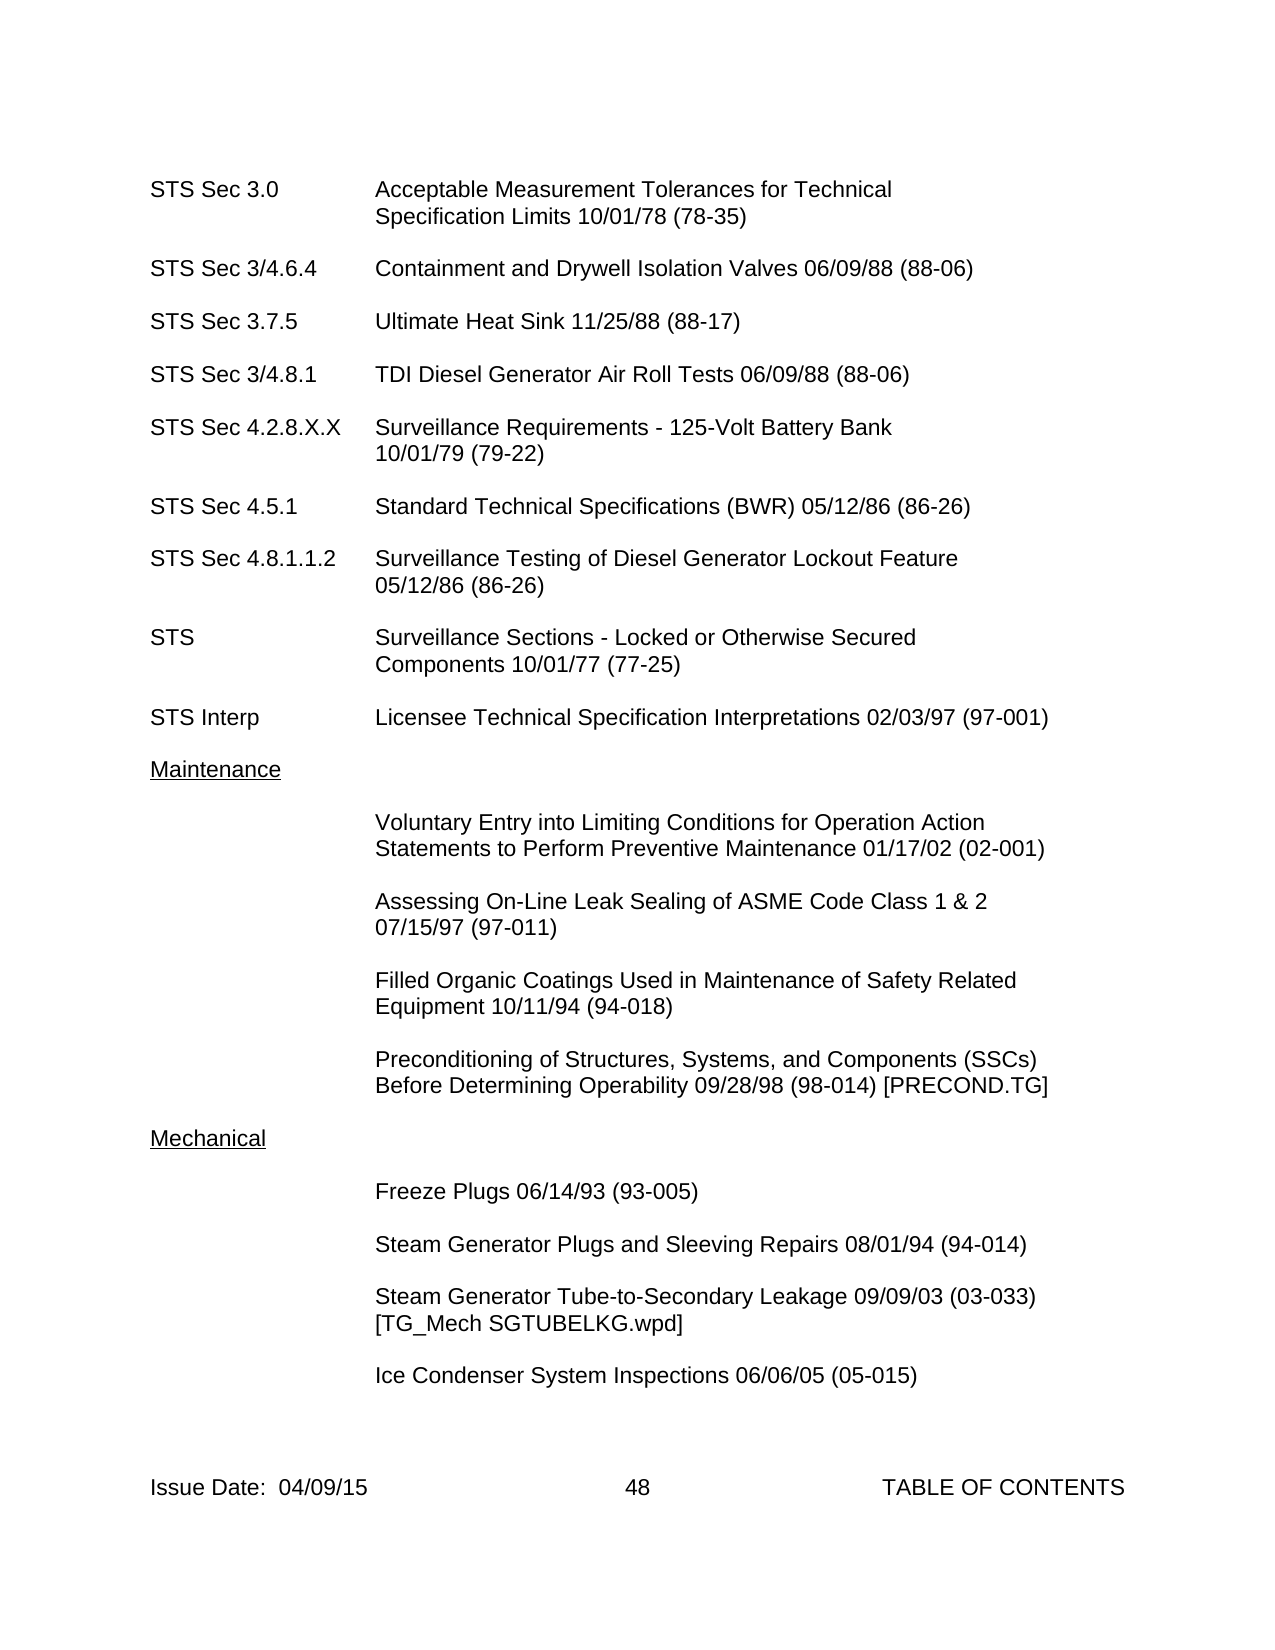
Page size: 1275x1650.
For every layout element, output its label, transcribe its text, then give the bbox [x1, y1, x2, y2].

text Steam Generator Plugs and Sleeving Repairs 08/01/94 (94-014) [150, 1231, 1125, 1257]
text Ice Condenser System Inspections 06/06/05 (05-015) [150, 1362, 1125, 1389]
text Equipment 10/11/94 (94-018) [150, 993, 1125, 1020]
text Freeze Plugs 06/14/93 (93-005) [150, 1178, 1125, 1204]
text STS Sec 3/4.8.1 TDI Diesel Generator Air Roll Tests 06/09/88 (88-06) [150, 361, 1125, 387]
text Steam Generator Tube-to-Secondary Leakage 09/09/03 (03-033) [150, 1283, 1125, 1309]
text STS Surveillance Sections - Locked or Otherwise Secured [150, 624, 1125, 651]
text Filled Organic Coatings Used in Maintenance of Safety Related [225, 967, 1125, 993]
text Preconditioning of Structures, Systems, and Components (SSCs) [150, 1046, 1125, 1072]
text STS Sec 4.5.1 Standard Technical Specifications (BWR) 05/12/86 (86-26) [150, 493, 1125, 519]
text STS Interp Licensee Technical Specification Interpretations 02/03/97 (97-001) [150, 703, 1125, 730]
text 07/15/97 (97-011) [150, 914, 1125, 941]
text STS Sec 3.0 Acceptable Measurement Tolerances for Technical [150, 176, 1125, 203]
text Statements to Perform Preventive Maintenance 01/17/02 (02-001) [150, 835, 1125, 862]
text Mechanical [150, 1125, 1125, 1151]
text STS Sec 3/4.6.4 Containment and Drywell Isolation Valves 06/09/88 (88-06) [150, 255, 1125, 282]
text Voluntary Entry into Limiting Conditions for Operation Action [150, 809, 1125, 835]
text [TG_Mech SGTUBELKG.wpd] [150, 1309, 1125, 1336]
text Maintenance [150, 756, 1125, 782]
text Components 10/01/77 (77-25) [150, 651, 1125, 677]
text Specification Limits 10/01/78 (78-35) [225, 203, 1125, 229]
text STS Sec 3.7.5 Ultimate Heat Sink 11/25/88 (88-17) [150, 308, 1125, 334]
text 10/01/79 (79-22) [150, 440, 1125, 466]
text STS Sec 4.8.1.1.2 Surveillance Testing of Diesel Generator Lockout Feature [150, 545, 1125, 572]
text 05/12/86 (86-26) [150, 572, 1125, 598]
text Before Determining Operability 09/28/98 (98-014) [PRECOND.TG] [375, 1072, 1125, 1099]
text STS Sec 4.2.8.X.X Surveillance Requirements - 125-Volt Battery Bank [150, 413, 1125, 440]
text Assessing On-Line Leak Sealing of ASME Code Class 1 & 2 [150, 888, 1125, 914]
